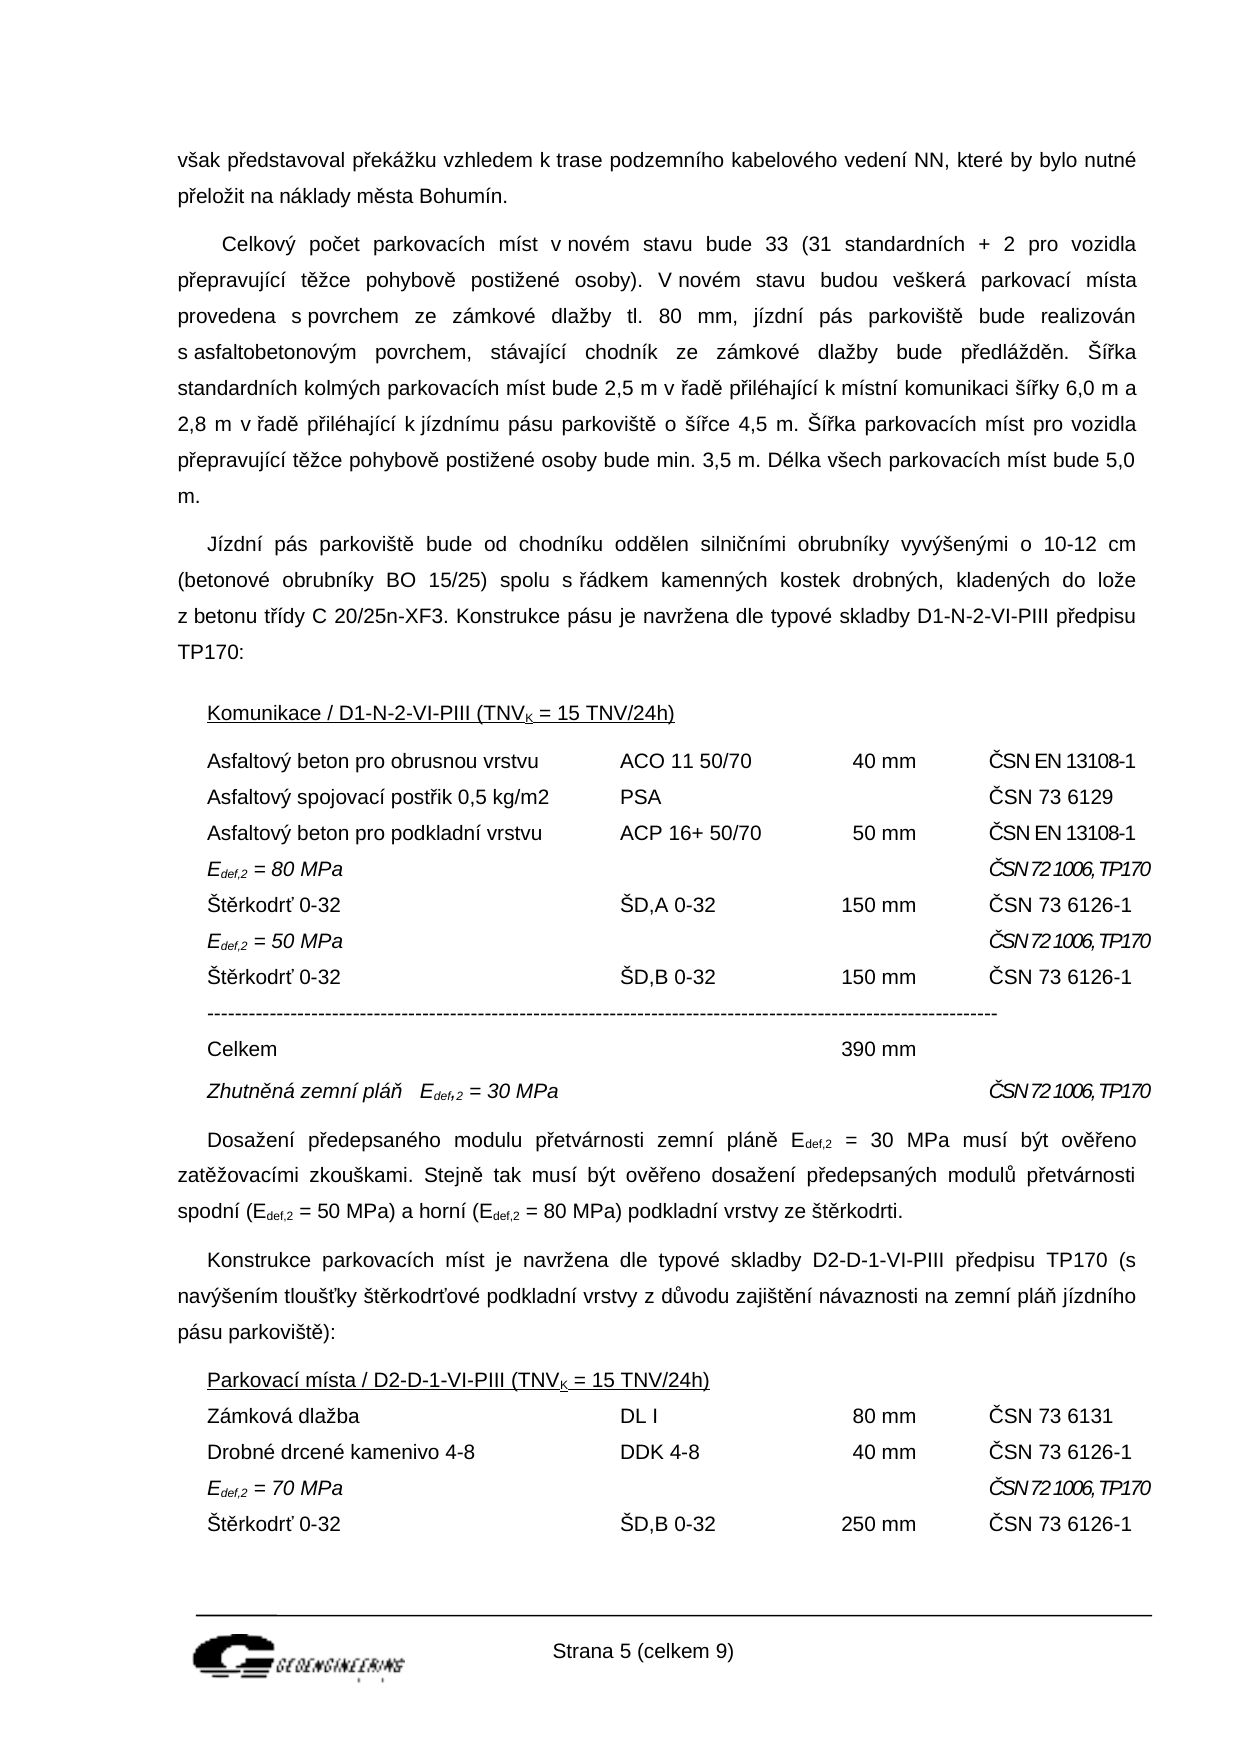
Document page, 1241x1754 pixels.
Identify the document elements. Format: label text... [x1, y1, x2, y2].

text Edef,2 = 80 MPa ČSN 72 1006, TP170 [177, 857, 1152, 881]
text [177, 148, 1137, 208]
text Komunikace / D1-N-2-VI-PIII (TNVK = 15 TNV/24h) [177, 701, 1137, 725]
text Edef,2 = 70 MPa ČSN 72 1006, TP170 Štěrkodrť 0-32 ŠD,B 0-32 250 mm ČSN 73 6126-1 [207, 1476, 1152, 1536]
text Jízdní pás parkoviště bude od chodníku oddělen silničními obrubníky vyvýšenými o 10-12 cm (betonové obrubníky BO 15/25) spolu s řádkem kamenných kostek drobných, kladených do lože z betonu třídy C 20/25n-XF3. Konstrukce pásu je navržena dle typové skladby D1-N-2-VI-PIII předpisu TP170: [177, 532, 1137, 664]
text Drobné drcené kamenivo 4-8 DDK 4-8 40 mm ČSN 73 6126-1 [177, 1440, 1137, 1464]
text Zámková dlažba DL I 80 mm ČSN 73 6131 [177, 1404, 1137, 1428]
text Celkový počet parkovacích míst v novém stavu bude 33 (31 standardních + 2 pro vozidla přepravující těžce pohybově postižené osoby). V novém stavu budou veškerá parkovací místa provedena s povrchem ze zámkové dlažby tl. 80 mm, jízdní pás parkoviště bude realizován s asfaltobetonovým povrchem, stávající chodník ze zámkové dlažby bude předlážděn. Šířka standardních kolmých parkovacích míst bude 2,5 m v řadě přiléhající k místní komunikaci šířky 6,0 m a 2,8 m v řadě přiléhající k jízdnímu pásu parkoviště o šířce 4,5 m. Šířka parkovacích míst pro vozidla přepravující těžce pohybově postižené osoby bude min. 3,5 m. Délka všech parkovacích míst bude 5,0 m. [177, 232, 1137, 508]
text Zhutněná zemní pláň Edef,2 = 30 MPa ČSN 72 1006, TP170 [177, 1079, 1167, 1103]
text Dosažení předepsaného modulu přetvárnosti zemní pláně Edef,2 = 30 MPa musí být ověřeno zatěžovacími zkouškami. Stejně tak musí být ověřeno dosažení předepsaných modulů přetvárnosti spodní (Edef,2 = 50 MPa) a horní (Edef,2 = 80 MPa) podkladní vrstvy ze štěrkodrti. [177, 1127, 1137, 1223]
text ------------------------------------------------------------------------------------------------------------------ [177, 1001, 1137, 1025]
text Parkovací místa / D2-D-1-VI-PIII (TNVK = 15 TNV/24h) [177, 1368, 1137, 1392]
text Asfaltový beton pro podkladní vrstvu ACP 16+ 50/70 50 mm ČSN EN 13108-1 [177, 821, 1137, 845]
text Konstrukce parkovacích míst je navržena dle typové skladby D2-D-1-VI-PIII předpisu TP170 (s navýšením tloušťky štěrkodrťové podkladní vrstvy z důvodu zajištění návaznosti na zemní pláň jízdního pásu parkoviště): [177, 1248, 1137, 1343]
text Štěrkodrť 0-32 ŠD,B 0-32 150 mm ČSN 73 6126-1 [177, 965, 1137, 989]
text Edef,2 = 50 MPa ČSN 72 1006, TP170 [177, 929, 1152, 953]
text Celkem 390 mm [177, 1037, 1137, 1061]
text Asfaltový spojovací postřik 0,5 kg/m2 PSA ČSN 73 6129 [177, 785, 1137, 809]
text Štěrkodrť 0-32 ŠD,A 0-32 150 mm ČSN 73 6126-1 [177, 893, 1137, 917]
text Asfaltový beton pro obrusnou vrstvu ACO 11 50/70 40 mm ČSN EN 13108-1 [177, 749, 1137, 773]
